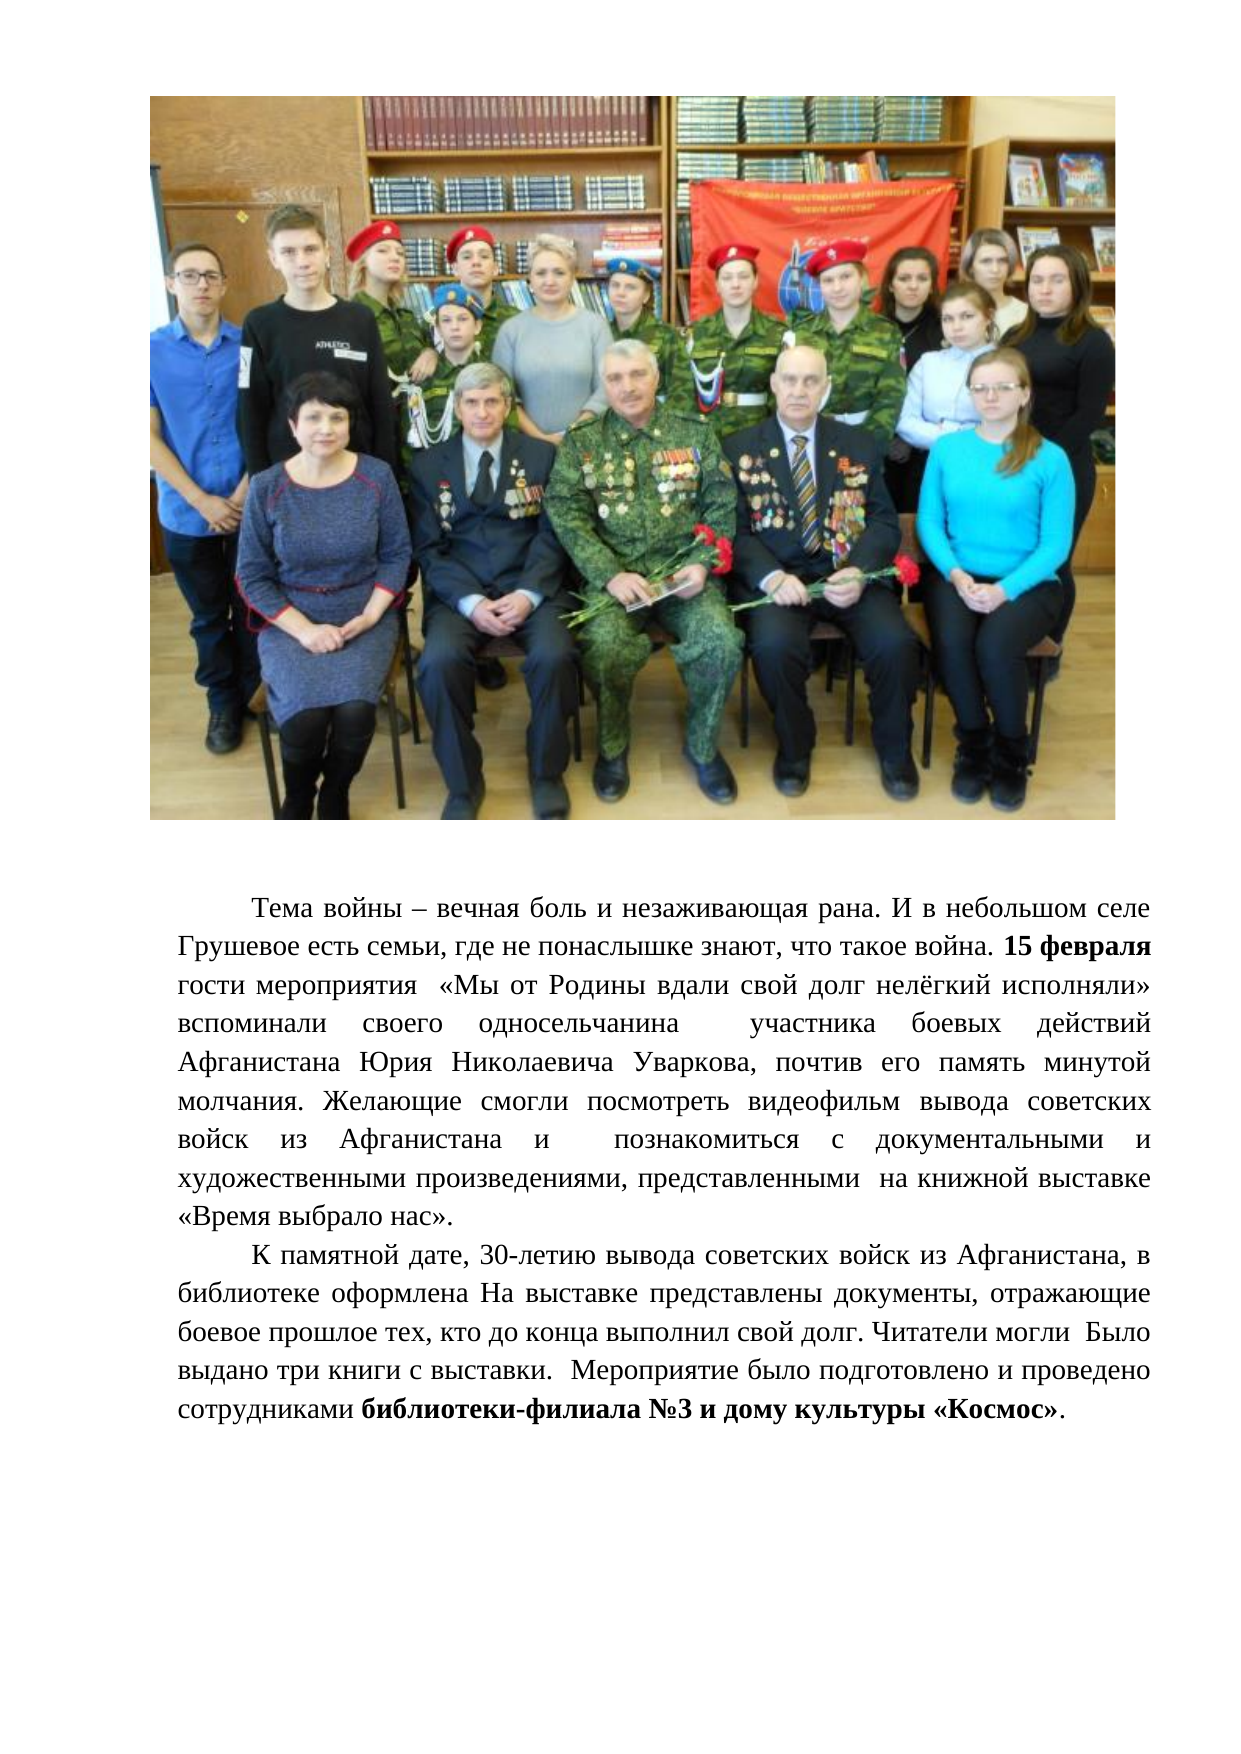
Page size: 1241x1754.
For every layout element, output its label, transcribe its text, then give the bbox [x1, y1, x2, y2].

text Тема войны – вечная боль и незаживающая рана. И в небольшом селе Грушевое есть семьи, где не понаслышке знают, что такое война. 15 февраля гости мероприятия «Мы от Родины вдали свой долг нелёгкий исполняли» вспоминали своего односельчанина участника боевых действий Афганистана Юрия Николаевича Уваркова, почтив его память минутой молчания. Желающие смогли посмотреть видеофильм вывода советских войск из Афганистана и познакомиться с документальными и художественными произведениями, представленными на книжной выставке «Время выбрало нас». [177, 890, 1152, 1232]
text К памятной дате, 30-летию вывода советских войск из Афганистана, в библиотеке оформлена На выставке представлены документы, отражающие боевое прошлое тех, кто до конца выполнил свой долг. Читатели могли Было выдано три книги с выставки. Мероприятие было подготовлено и проведено сотрудниками библиотеки-филиала №3 и дому культуры «Космос». [177, 1237, 1152, 1424]
picture [150, 96, 1116, 820]
